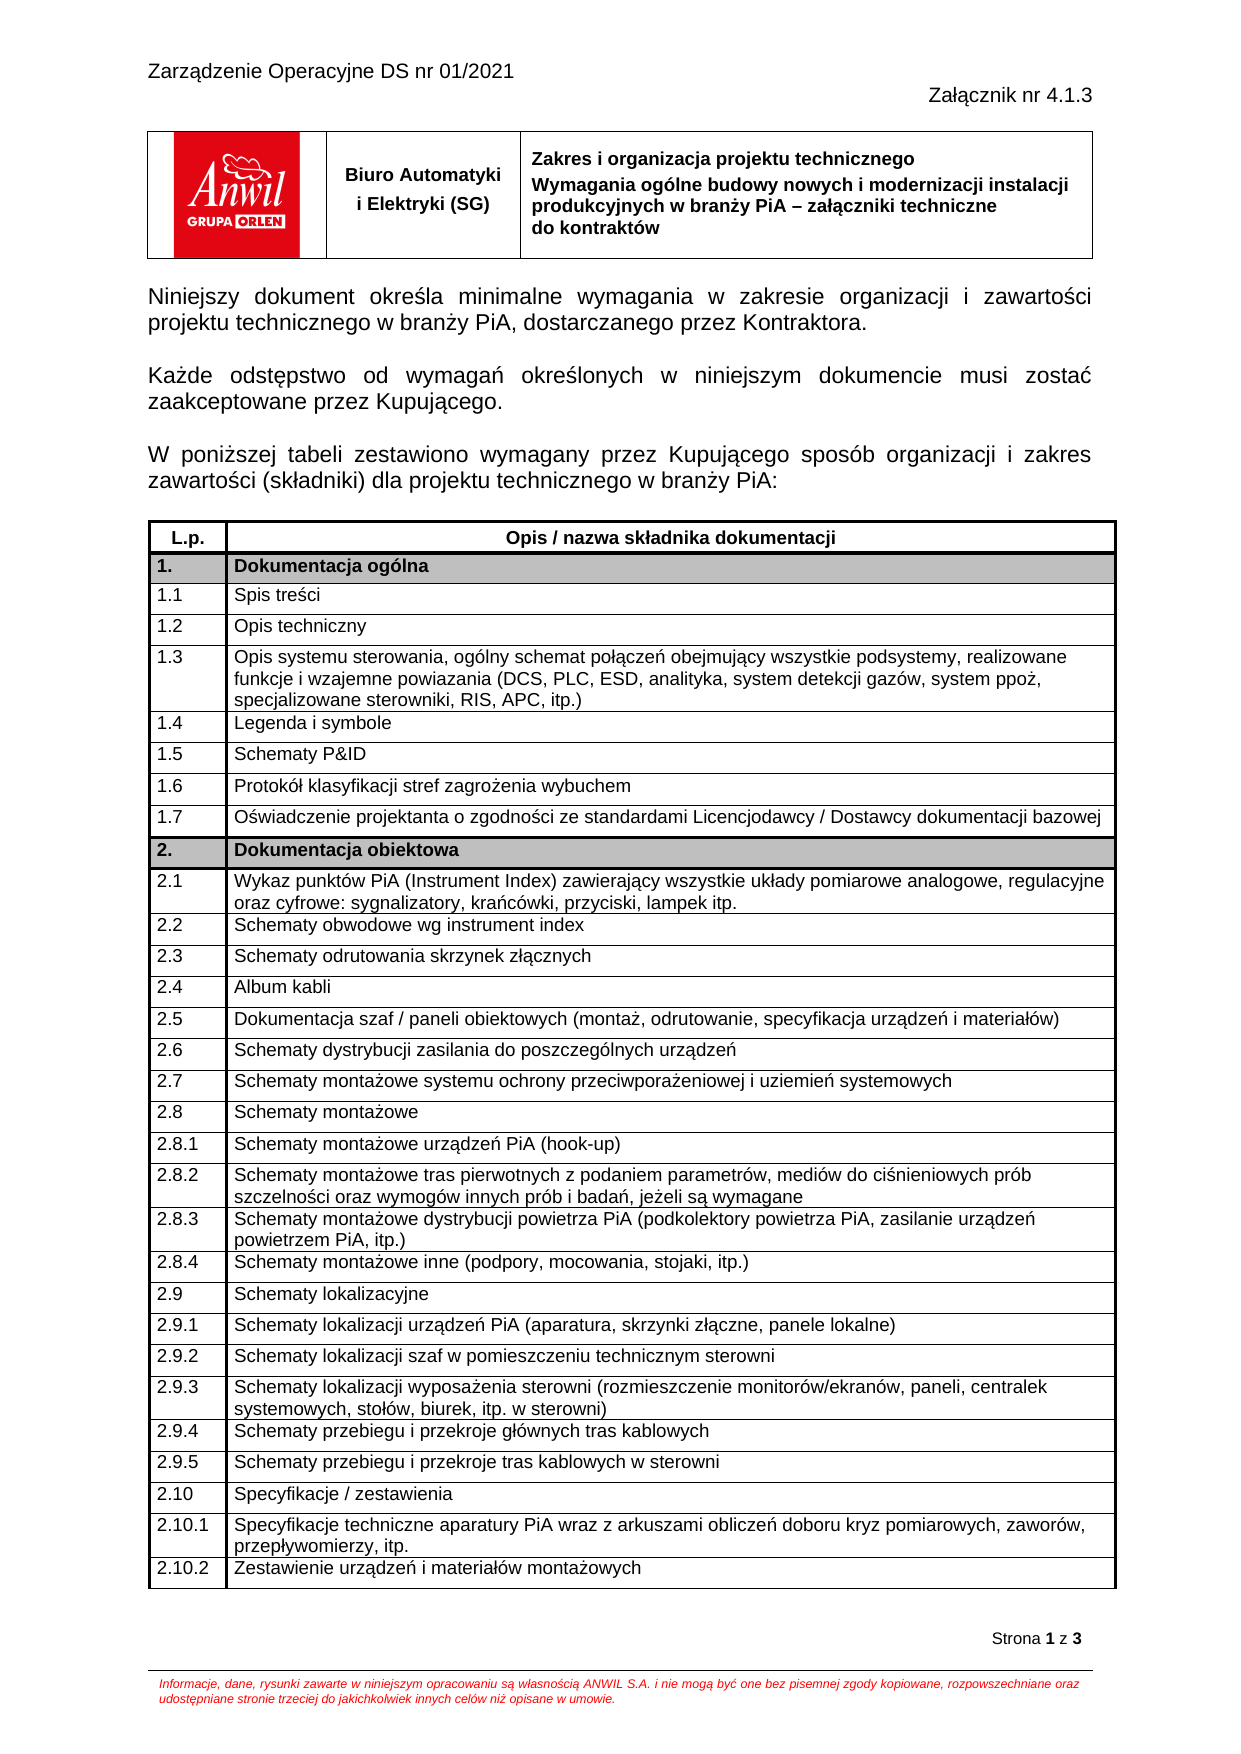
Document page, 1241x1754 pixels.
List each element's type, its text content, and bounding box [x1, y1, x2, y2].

table_cell 1.5 [151, 743, 225, 773]
table_cell Dokumentacja ogólna [228, 555, 1114, 583]
table_cell Schematy montażowe [228, 1102, 1114, 1132]
table_cell Schematy lokalizacji szaf w pomieszczeniu technicznym sterowni [228, 1345, 1114, 1376]
text Każde odstępstwo od wymagań określonych w niniejszym dokumencie musi zostać zaakceptowane przez Kupującego. [148, 362, 1092, 415]
table_cell 2.9.2 [151, 1345, 225, 1376]
table_cell Schematy montażowe tras pierwotnych z podaniem parametrów, mediów do ciśnieniowych prób szczelności oraz wymogów innych prób i badań, jeżeli są wymagane [228, 1164, 1114, 1207]
picture [173, 132, 300, 258]
table_cell Opis systemu sterowania, ogólny schemat połączeń obejmujący wszystkie podsystemy, realizowane funkcje i wzajemne powiazania (DCS, PLC, ESD, analityka, system detekcji gazów, system ppoż, specjalizowane sterowniki, RIS, APC, itp.) [228, 646, 1114, 711]
table_cell 2. [151, 839, 225, 867]
table_cell Specyfikacje / zestawienia [228, 1483, 1114, 1513]
table_cell Schematy montażowe systemu ochrony przeciwporażeniowej i uziemień systemowych [228, 1071, 1114, 1101]
table_cell 2.8.3 [151, 1208, 225, 1251]
text W poniższej tabeli zestawiono wymagany przez Kupującego sposób organizacji i zakres zawartości (składniki) dla projektu technicznego w branży PiA: [148, 441, 1092, 494]
table_cell 2.4 [151, 977, 225, 1007]
table_cell Dokumentacja szaf / paneli obiektowych (montaż, odrutowanie, specyfikacja urządzeń i materiałów) [228, 1008, 1114, 1038]
table_cell Protokół klasyfikacji stref zagrożenia wybuchem [228, 774, 1114, 804]
table_cell Spis treści [228, 584, 1114, 614]
table_cell Oświadczenie projektanta o zgodności ze standardami Licencjodawcy / Dostawcy dokumentacji bazowej [228, 806, 1114, 836]
table_cell 1.6 [151, 774, 225, 804]
table_cell 2.3 [151, 946, 225, 976]
table_cell 2.7 [151, 1071, 225, 1101]
table_header L.p. [151, 523, 225, 551]
table_cell Schematy przebiegu i przekroje głównych tras kablowych [228, 1420, 1114, 1451]
table_cell 1.7 [151, 806, 225, 836]
table_cell 2.9.3 [151, 1377, 225, 1419]
table_cell 2.8.2 [151, 1164, 225, 1207]
table_header Opis / nazwa składnika dokumentacji [228, 523, 1114, 551]
table_cell 2.1 [151, 870, 225, 913]
table_cell 2.8.1 [151, 1133, 225, 1163]
table_cell Legenda i symbole [228, 712, 1114, 742]
table_cell 1.1 [151, 584, 225, 614]
table_cell 2.5 [151, 1008, 225, 1038]
table_cell Schematy przebiegu i przekroje tras kablowych w sterowni [228, 1452, 1114, 1482]
table_cell Schematy lokalizacji wyposażenia sterowni (rozmieszczenie monitorów/ekranów, paneli, centralek systemowych, stołów, biurek, itp. w sterowni) [228, 1377, 1114, 1419]
table_cell Opis techniczny [228, 615, 1114, 645]
table_cell Schematy dystrybucji zasilania do poszczególnych urządzeń [228, 1039, 1114, 1069]
table_cell Schematy odrutowania skrzynek złącznych [228, 946, 1114, 976]
table_cell 2.9.1 [151, 1314, 225, 1344]
table_cell Album kabli [228, 977, 1114, 1007]
table_cell Wykaz punktów PiA (Instrument Index) zawierający wszystkie układy pomiarowe analogowe, regulacyjne oraz cyfrowe: sygnalizatory, krańcówki, przyciski, lampek itp. [228, 870, 1114, 913]
table_cell 2.6 [151, 1039, 225, 1069]
table_cell Schematy lokalizacji urządzeń PiA (aparatura, skrzynki złączne, panele lokalne) [228, 1314, 1114, 1344]
table_cell Specyfikacje techniczne aparatury PiA wraz z arkuszami obliczeń doboru kryz pomiarowych, zaworów, przepływomierzy, itp. [228, 1514, 1114, 1557]
table_cell 2.10.1 [151, 1514, 225, 1557]
table_cell 2.9.4 [151, 1420, 225, 1451]
table_cell 2.10 [151, 1483, 225, 1513]
table_cell 1.4 [151, 712, 225, 742]
table_cell Schematy montażowe dystrybucji powietrza PiA (podkolektory powietrza PiA, zasilanie urządzeń powietrzem PiA, itp.) [228, 1208, 1114, 1251]
table_cell 1.2 [151, 615, 225, 645]
table_cell 2.9.5 [151, 1452, 225, 1482]
table_cell 1. [151, 555, 225, 583]
table_cell 2.10.2 [151, 1558, 225, 1588]
table_cell 2.9 [151, 1283, 225, 1313]
table_cell Schematy obwodowe wg instrument index [228, 914, 1114, 944]
table_cell Zestawienie urządzeń i materiałów montażowych [228, 1558, 1114, 1588]
table_cell Schematy montażowe urządzeń PiA (hook-up) [228, 1133, 1114, 1163]
table_cell Schematy P&ID [228, 743, 1114, 773]
text Niniejszy dokument określa minimalne wymagania w zakresie organizacji i zawartości projektu technicznego w branży PiA, dostarczanego przez Kontraktora. [148, 283, 1092, 336]
table_cell Dokumentacja obiektowa [228, 839, 1114, 867]
table_cell Schematy lokalizacyjne [228, 1283, 1114, 1313]
table_cell 2.8.4 [151, 1252, 225, 1282]
table_cell 2.2 [151, 914, 225, 944]
table_cell Schematy montażowe inne (podpory, mocowania, stojaki, itp.) [228, 1252, 1114, 1282]
table_cell 1.3 [151, 646, 225, 711]
table_cell 2.8 [151, 1102, 225, 1132]
